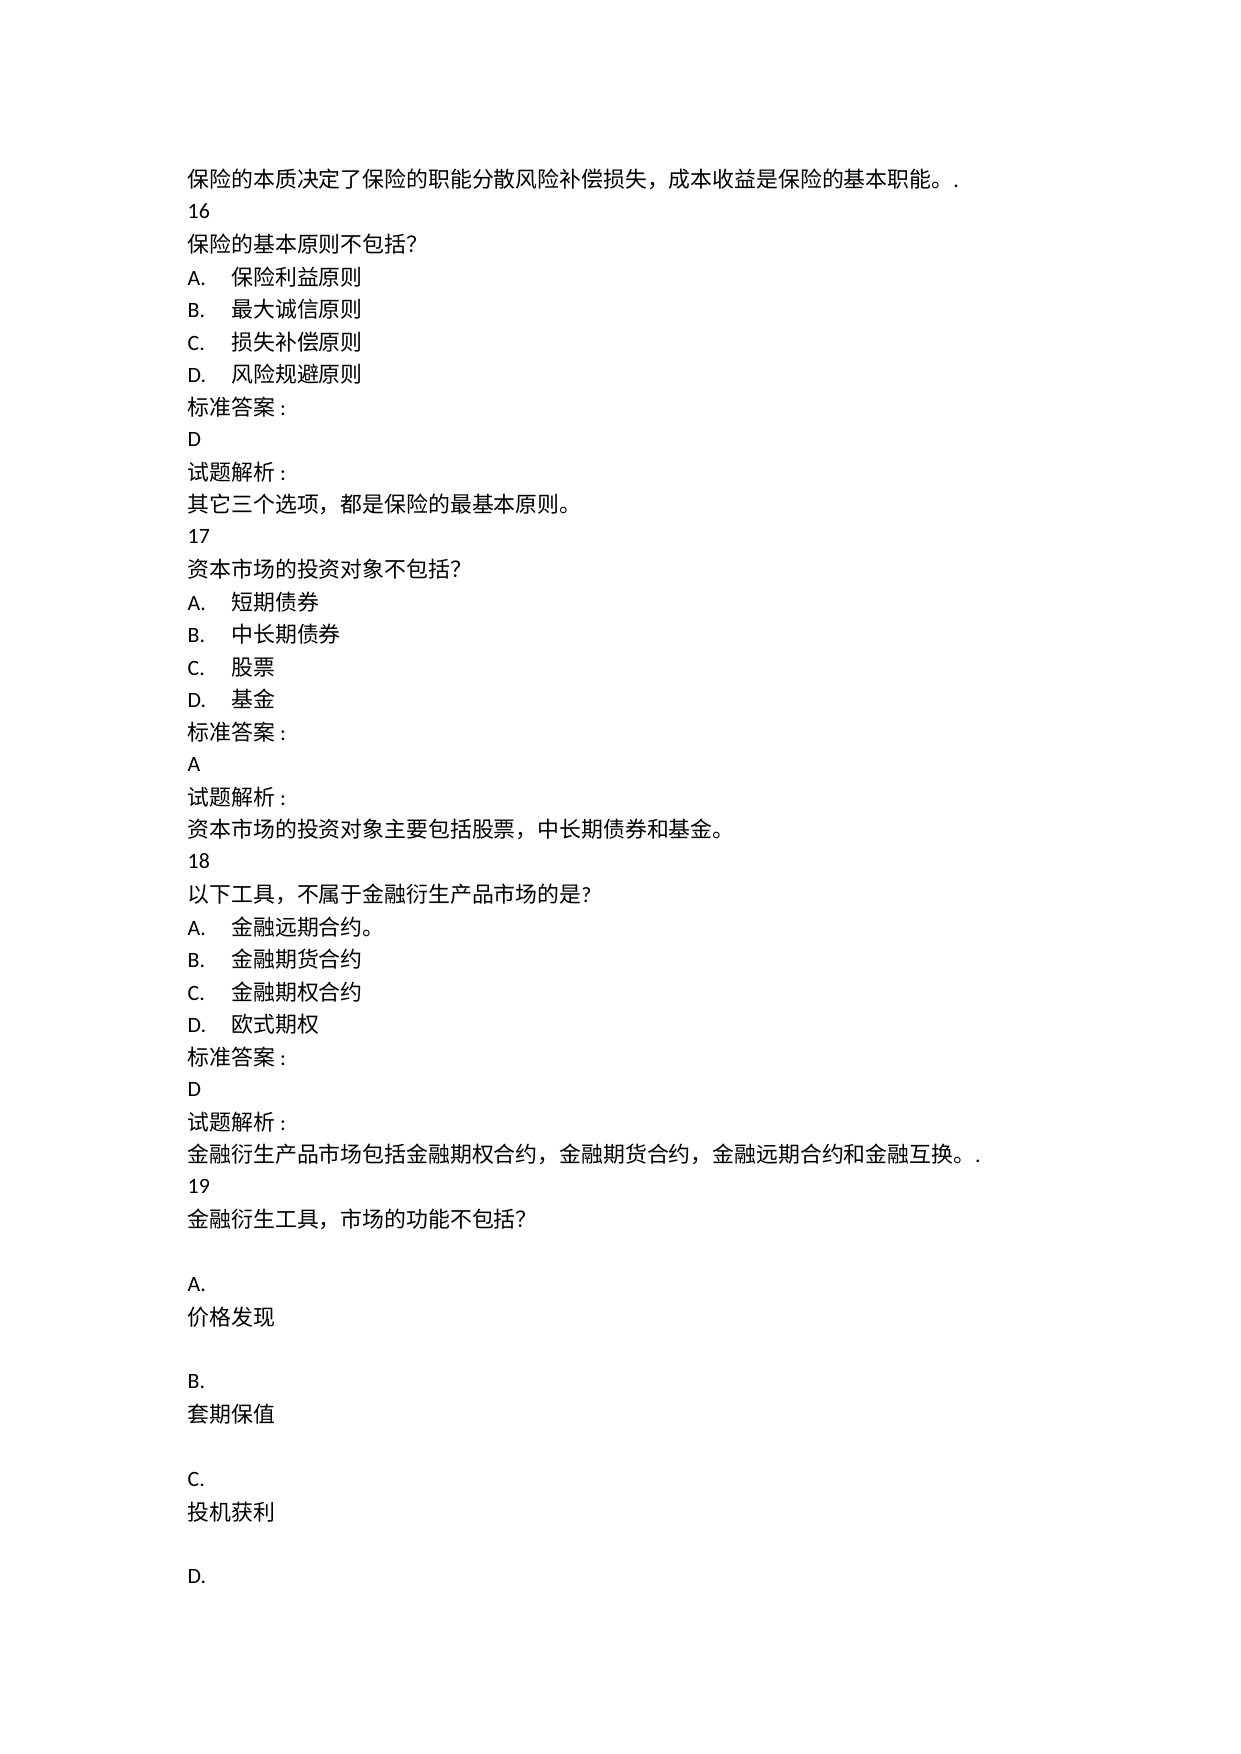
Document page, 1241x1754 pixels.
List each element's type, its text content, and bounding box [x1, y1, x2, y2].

text 试题解析 : [187, 779, 1053, 812]
text B. 最大诚信原则 [187, 292, 1053, 324]
text 试题解析 : [187, 1104, 1053, 1137]
text C. [187, 1462, 1053, 1494]
text 金融衍生产品市场包括金融期权合约，金融期货合约，金融远期合约和金融互换。. [187, 1137, 1053, 1169]
text D. 基金 [187, 682, 1053, 714]
text 18 [187, 844, 1053, 877]
text 标准答案 : [187, 389, 1053, 422]
text B. 金融期货合约 [187, 942, 1053, 974]
text 资本市场的投资对象主要包括股票，中长期债券和基金。 [187, 812, 1053, 844]
text 标准答案 : [187, 1039, 1053, 1072]
text D. 风险规避原则 [187, 357, 1053, 389]
text C. 股票 [187, 649, 1053, 682]
text A [187, 747, 1053, 779]
text 试题解析 : [187, 454, 1053, 487]
text B. [187, 1364, 1053, 1397]
text 金融衍生工具，市场的功能不包括？ [187, 1202, 1053, 1234]
text 标准答案 : [187, 714, 1053, 747]
text D [187, 422, 1053, 454]
text 保险的本质决定了保险的职能分散风险补偿损失，成本收益是保险的基本职能。. [187, 162, 1053, 194]
text D. 欧式期权 [187, 1007, 1053, 1039]
text 价格发现 [187, 1299, 1053, 1332]
text C. 金融期权合约 [187, 974, 1053, 1007]
text 套期保值 [187, 1397, 1053, 1429]
text C. 损失补偿原则 [187, 324, 1053, 357]
text A. 短期债券 [187, 584, 1053, 617]
text A. [187, 1267, 1053, 1299]
text A. 保险利益原则 [187, 259, 1053, 292]
text 保险的基本原则不包括？ [187, 227, 1053, 259]
text 资本市场的投资对象不包括？ [187, 552, 1053, 584]
text 17 [187, 519, 1053, 552]
text B. 中长期债券 [187, 617, 1053, 649]
text D [187, 1072, 1053, 1104]
text D. [187, 1559, 1053, 1592]
text 以下工具，不属于金融衍生产品市场的是? [187, 877, 1053, 909]
text 16 [187, 194, 1053, 227]
text 其它三个选项，都是保险的最基本原则。 [187, 487, 1053, 519]
text A. 金融远期合约。 [187, 909, 1053, 942]
text 19 [187, 1169, 1053, 1202]
text 投机获利 [187, 1494, 1053, 1527]
